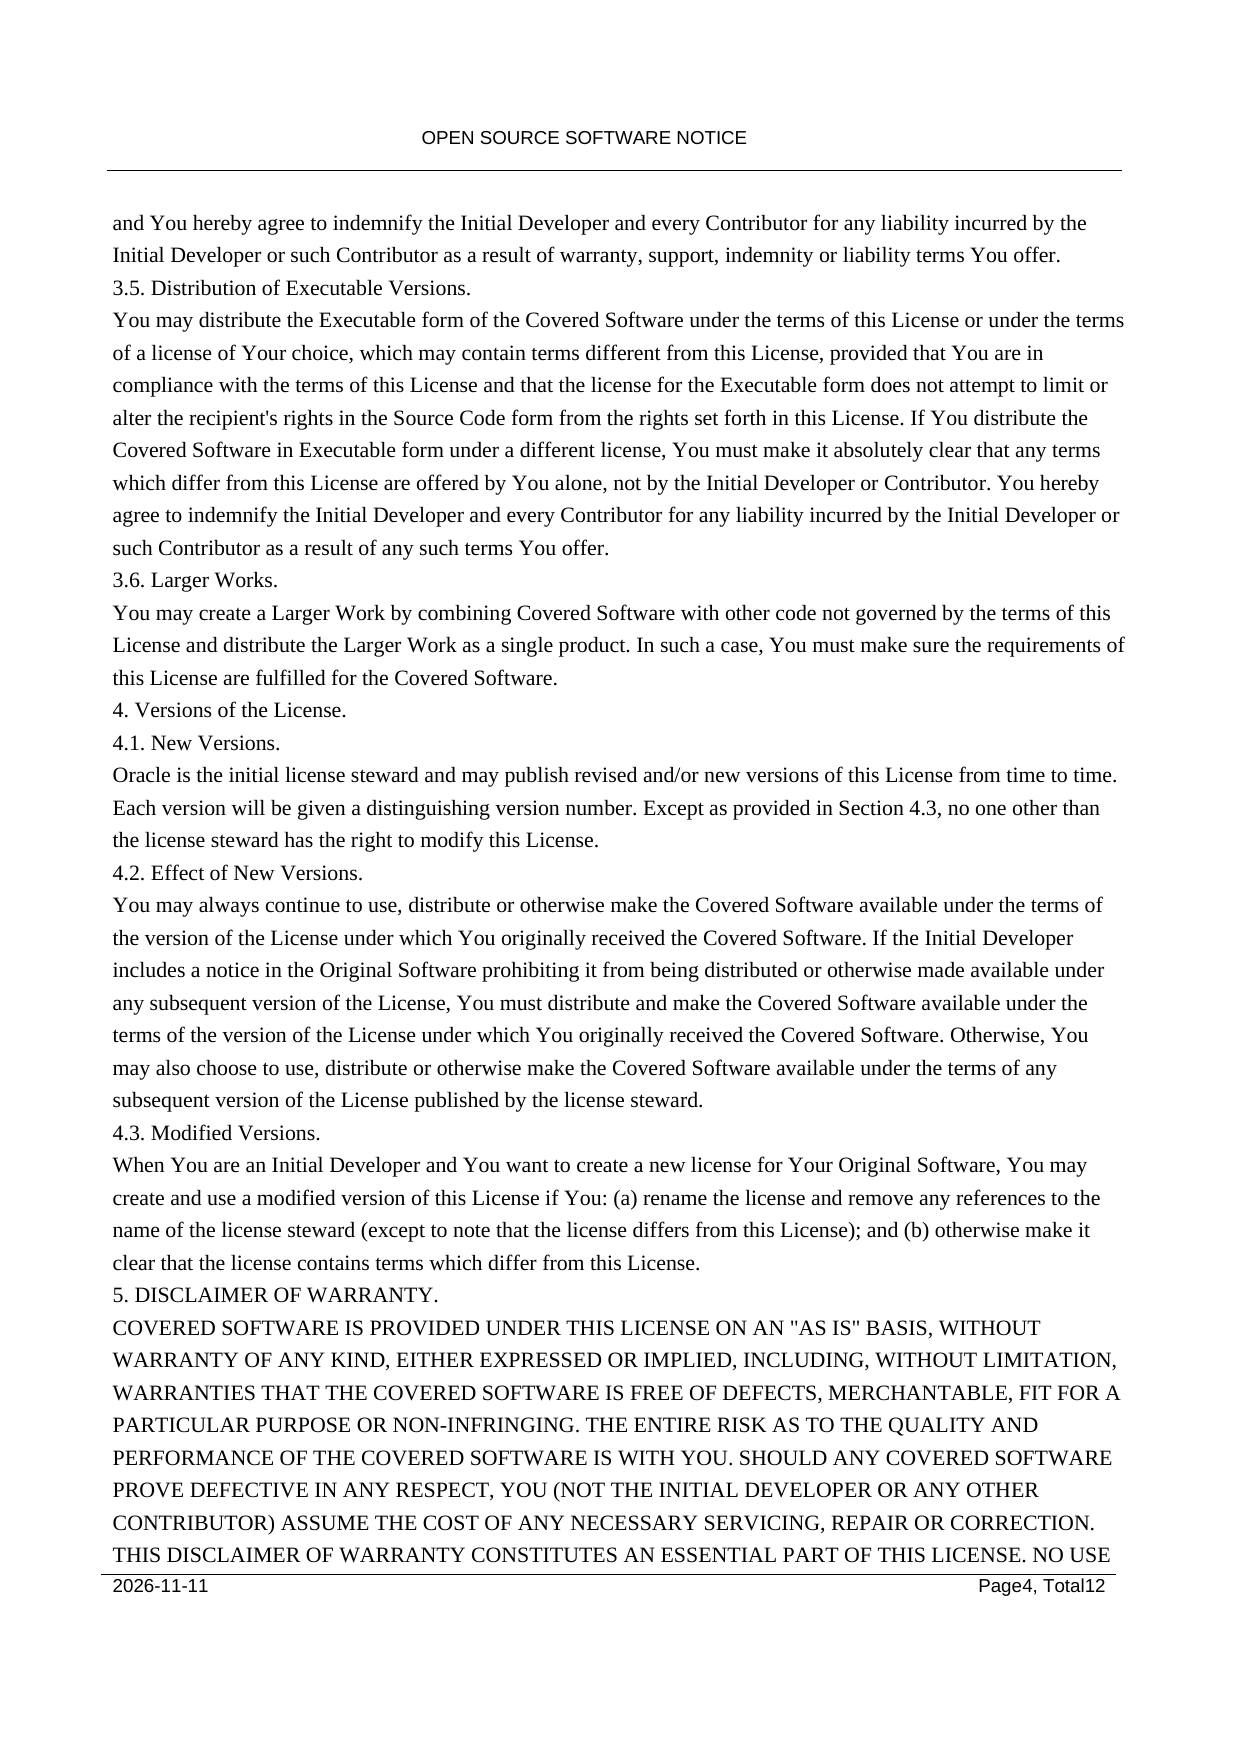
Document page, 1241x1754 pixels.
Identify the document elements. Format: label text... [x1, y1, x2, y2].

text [112, 206, 1128, 271]
text 3.5. Distribution of Executable Versions. [112, 271, 1128, 304]
text 4. Versions of the License. [112, 694, 1128, 726]
text 4.2. Effect of New Versions. [112, 856, 1128, 889]
text 4.3. Modified Versions. [112, 1116, 1128, 1149]
text You may always continue to use, distribute or otherwise make the Covered Software available under the terms of the version of the License under which You originally received the Covered Software. If the Initial Developer includes a notice in the Original Software prohibiting it from being distributed or otherwise made available under any subsequent version of the License, You must distribute and make the Covered Software available under the terms of the version of the License under which You originally received the Covered Software. Otherwise, You may also choose to use, distribute or otherwise make the Covered Software available under the terms of any subsequent version of the License published by the license steward. [112, 889, 1128, 1116]
text Oracle is the initial license steward and may publish revised and/or new versions of this License from time to time. Each version will be given a distinguishing version number. Except as provided in Section 4.3, no one other than the license steward has the right to modify this License. [112, 759, 1128, 856]
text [112, 1311, 1128, 1571]
text You may create a Larger Work by combining Covered Software with other code not governed by the terms of this License and distribute the Larger Work as a single product. In such a case, You must make sure the requirements of this License are fulfilled for the Covered Software. [112, 596, 1128, 694]
text You may distribute the Executable form of the Covered Software under the terms of this License or under the terms of a license of Your choice, which may contain terms different from this License, provided that You are in compliance with the terms of this License and that the license for the Executable form does not attempt to limit or alter the recipient's rights in the Source Code form from the rights set forth in this License. If You distribute the Covered Software in Executable form under a different license, You must make it absolutely clear that any terms which differ from this License are offered by You alone, not by the Initial Developer or Contributor. You hereby agree to indemnify the Initial Developer and every Contributor for any liability incurred by the Initial Developer or such Contributor as a result of any such terms You offer. [112, 304, 1128, 564]
text 3.6. Larger Works. [112, 564, 1128, 596]
text 4.1. New Versions. [112, 726, 1128, 759]
text When You are an Initial Developer and You want to create a new license for Your Original Software, You may create and use a modified version of this License if You: (a) rename the license and remove any references to the name of the license steward (except to note that the license differs from this License); and (b) otherwise make it clear that the license contains terms which differ from this License. [112, 1149, 1128, 1279]
text 5. DISCLAIMER OF WARRANTY. [112, 1279, 1128, 1311]
